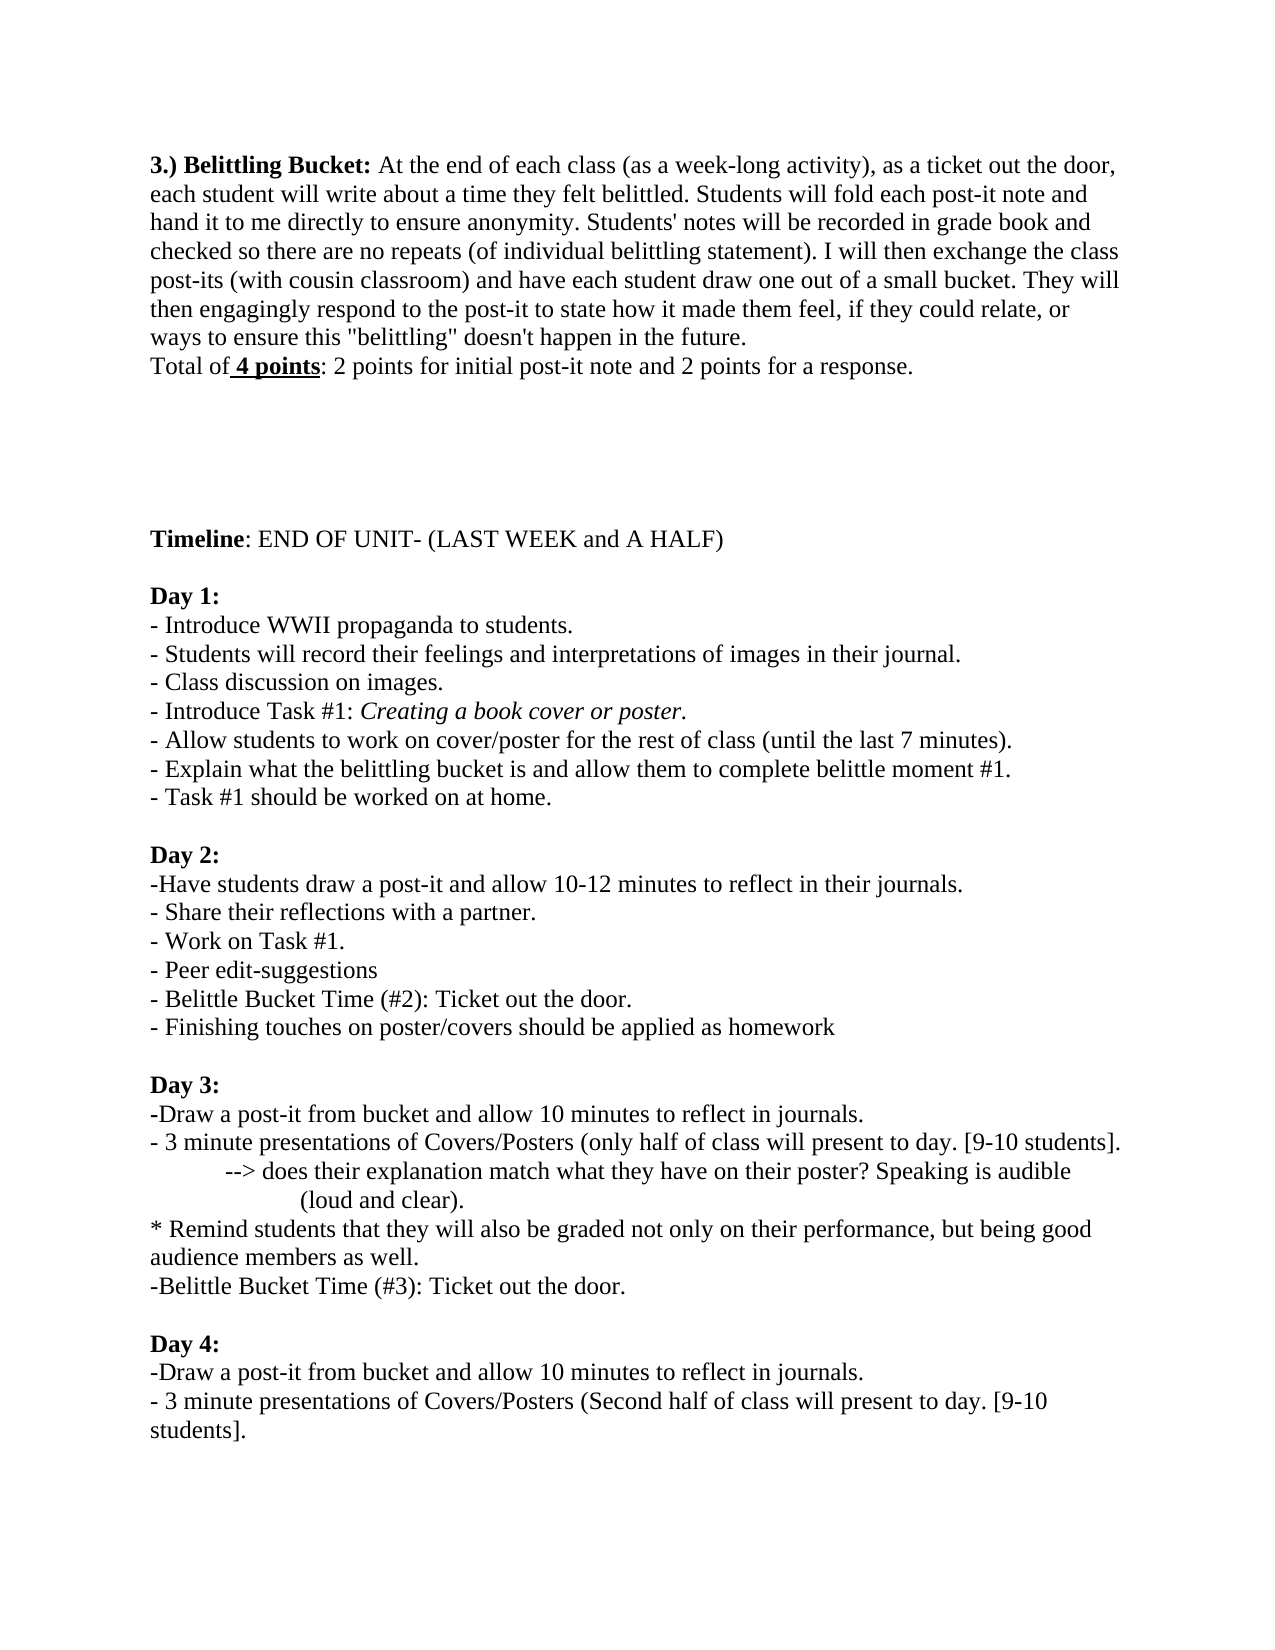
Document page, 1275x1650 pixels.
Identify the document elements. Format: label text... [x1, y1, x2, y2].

text * Remind students that they will also be graded not only on their performance, but being good audience members as well. [150, 1214, 1125, 1271]
text Day 1: [150, 581, 1125, 610]
text - Work on Task #1. [150, 926, 1125, 955]
text - Task #1 should be worked on at home. [150, 782, 1125, 811]
text - 3 minute presentations of Covers/Posters (only half of class will present to day. [9-10 students]. [150, 1127, 1125, 1156]
text -Belittle Bucket Time (#3): Ticket out the door. [150, 1271, 1125, 1300]
text Day 4: [150, 1329, 1125, 1357]
text - Belittle Bucket Time (#2): Ticket out the door. [150, 984, 1125, 1012]
text -Draw a post-it from bucket and allow 10 minutes to reflect in journals. [150, 1099, 1125, 1127]
text --> does their explanation match what they have on their poster? Speaking is audible (loud and clear). [150, 1156, 1125, 1214]
text - 3 minute presentations of Covers/Posters (Second half of class will present to day. [9-10 students]. [150, 1386, 1125, 1444]
text - Peer edit-suggestions [150, 955, 1125, 984]
text - Share their reflections with a partner. [150, 897, 1125, 926]
text - Introduce Task #1: Creating a book cover or poster. [150, 696, 1125, 725]
text -Have students draw a post-it and allow 10-12 minutes to reflect in their journals. [150, 869, 1125, 897]
text - Introduce WWII propaganda to students. [150, 610, 1125, 639]
text - Explain what the belittling bucket is and allow them to complete belittle moment #1. [150, 754, 1125, 782]
text - Finishing touches on poster/covers should be applied as homework [150, 1012, 1125, 1041]
text - Class discussion on images. [150, 667, 1125, 696]
text 3.) Belittling Bucket: At the end of each class (as a week-long activity), as a ticket out the door, each student will write about a time they felt belittled. Students will fold each post-it note and hand it to me directly to ensure anonymity. Students' notes will be recorded in grade book and checked so there are no repeats (of individual belittling statement). I will then exchange the class post-its (with cousin classroom) and have each student draw one out of a small bucket. They will then engagingly respond to the post-it to state how it made them feel, if they could relate, or ways to ensure this "belittling" doesn't happen in the future. [150, 150, 1125, 351]
text Day 2: [150, 840, 1125, 869]
text Day 3: [150, 1070, 1125, 1099]
text - Allow students to work on cover/poster for the rest of class (until the last 7 minutes). [150, 725, 1125, 754]
text Timeline: END OF UNIT- (LAST WEEK and A HALF) [150, 524, 1125, 552]
text - Students will record their feelings and interpretations of images in their journal. [150, 639, 1125, 667]
text Total of 4 points: 2 points for initial post-it note and 2 points for a response. [150, 351, 1125, 380]
text -Draw a post-it from bucket and allow 10 minutes to reflect in journals. [150, 1357, 1125, 1386]
